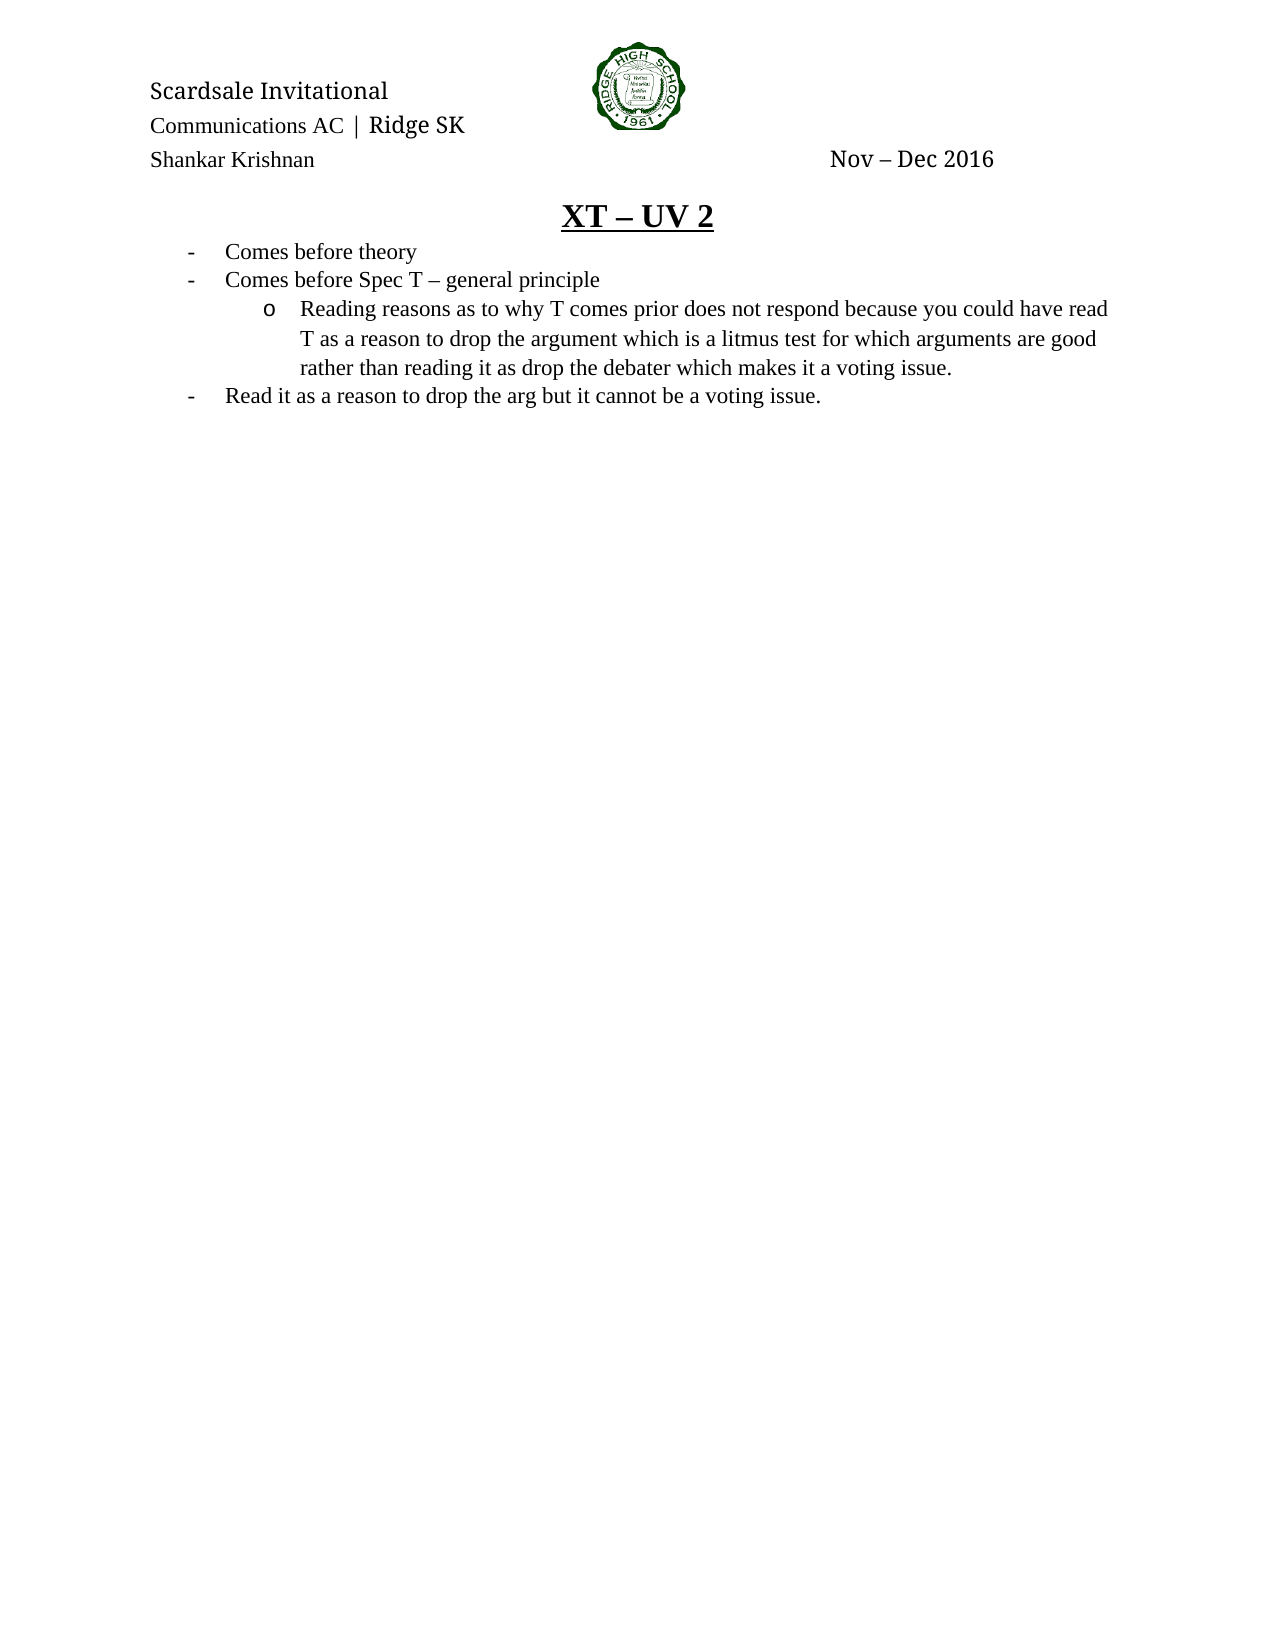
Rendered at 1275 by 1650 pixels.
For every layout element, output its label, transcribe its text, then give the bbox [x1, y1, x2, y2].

list Comes before theory [187, 238, 1125, 264]
list Reading reasons as to why T comes prior does not respond because you could have read T as a reason to drop the argument which is a litmus test for which arguments are good rather than reading it as drop the debater which makes it a voting issue. [262, 295, 1125, 380]
list Read it as a reason to drop the arg but it cannot be a voting issue. [187, 382, 1125, 408]
picture [578, 42, 697, 130]
list Comes before Spec T – general principle [187, 266, 1125, 293]
subtitle XT – UV 2 [150, 197, 1125, 235]
